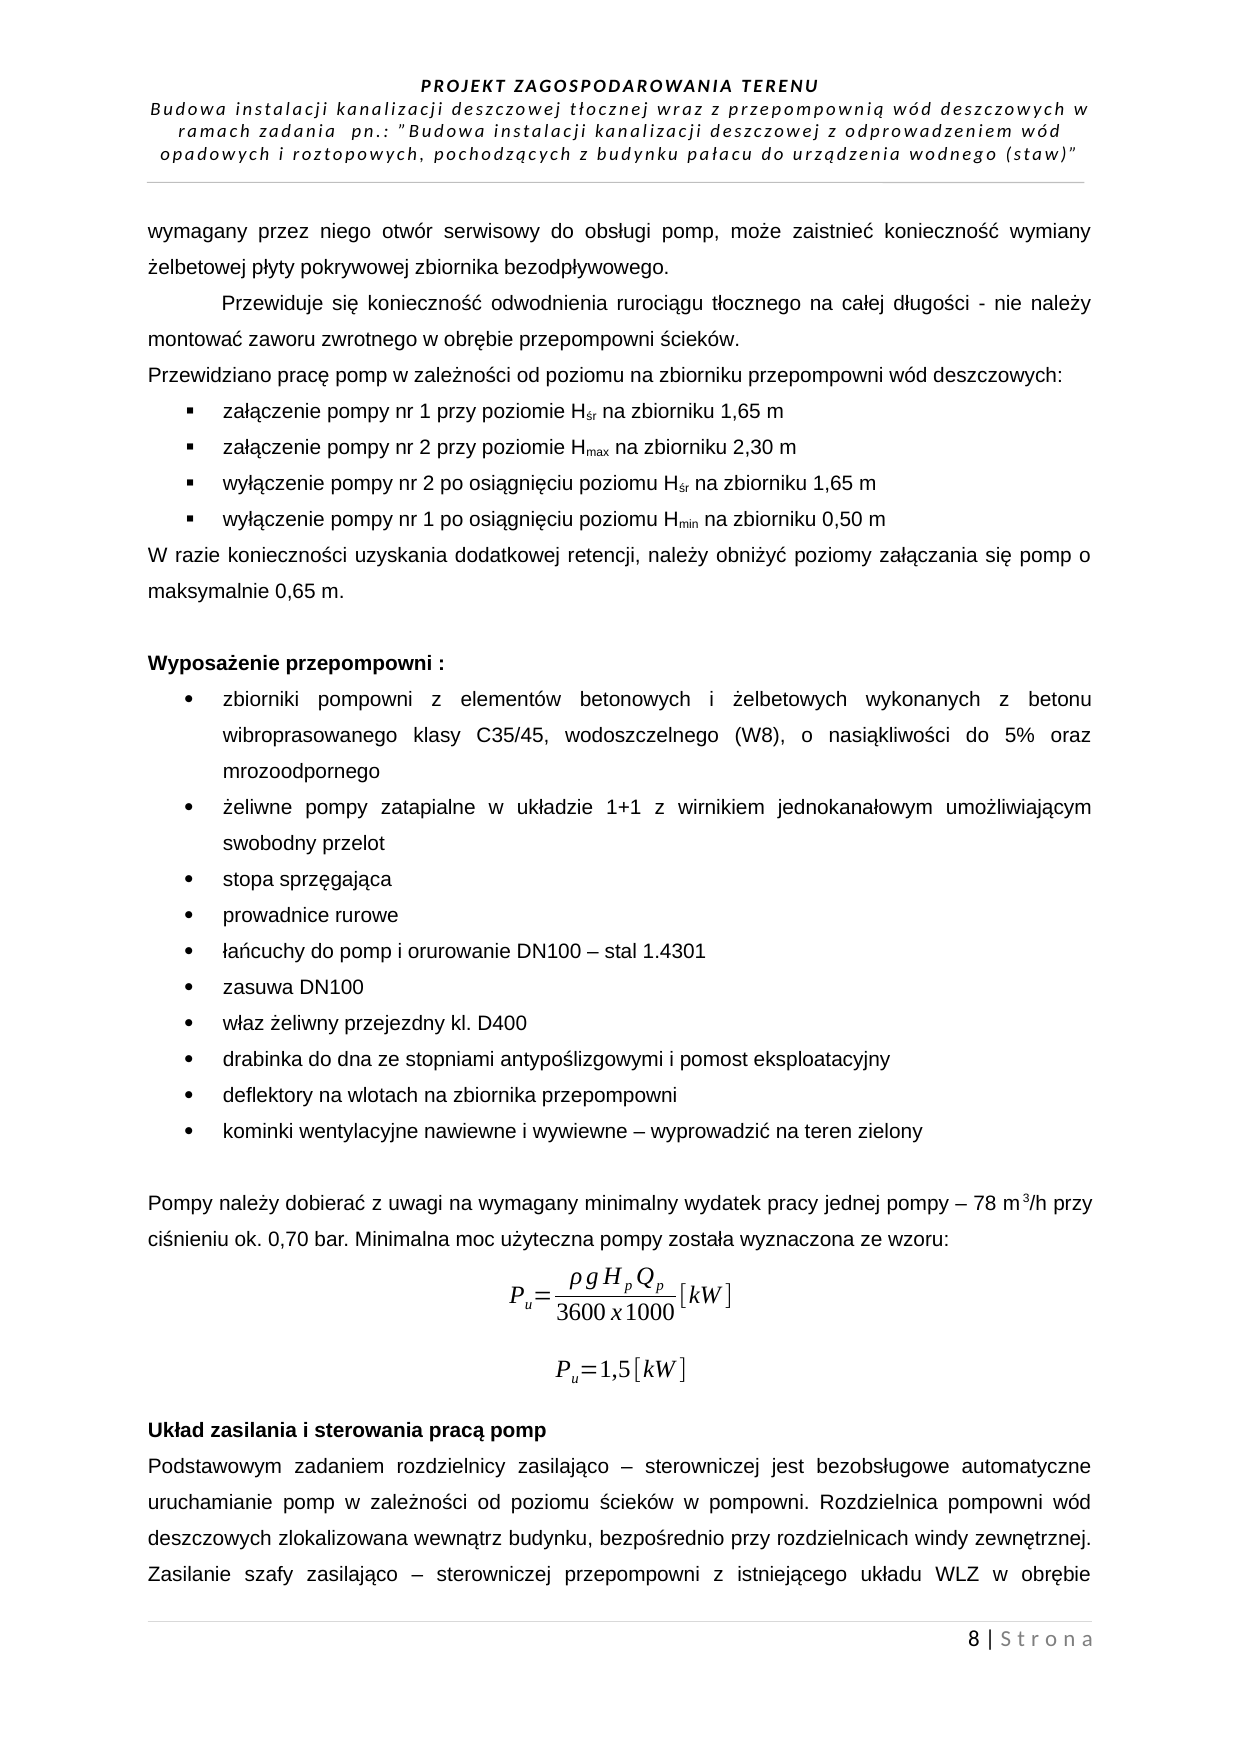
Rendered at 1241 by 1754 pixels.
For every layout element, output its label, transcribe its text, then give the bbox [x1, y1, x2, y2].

list wyłączenie pompy nr 2 po osiągnięciu poziomu Hśr na zbiorniku 1,65 m [185, 471, 1092, 495]
list właz żeliwny przejezdny kl. D400 [185, 1011, 1092, 1035]
list zbiorniki pompowni z elementów betonowych i żelbetowych wykonanych z betonu wibroprasowanego klasy C35/45, wodoszczelnego (W8), o nasiąkliwości do 5% oraz mrozoodpornego [185, 687, 1092, 782]
text Przewiduje się konieczność odwodnienia rurociągu tłocznego na całej długości - nie należy montować zaworu zwrotnego w obrębie przepompowni ścieków. [148, 291, 1092, 351]
list żeliwne pompy zatapialne w układzie 1+1 z wirnikiem jednokanałowym umożliwiającym swobodny przelot [185, 794, 1092, 854]
text Wyposażenie przepompowni : [148, 651, 1092, 674]
list łańcuchy do pomp i orurowanie DN100 – stal 1.4301 [185, 938, 1092, 963]
text W razie konieczności uzyskania dodatkowej retencji, należy obniżyć poziomy załączania się pomp o maksymalnie 0,65 m. [148, 543, 1092, 603]
list prowadnice rurowe [185, 902, 1092, 927]
list załączenie pompy nr 2 przy poziomie Hmax na zbiorniku 2,30 m [185, 435, 1092, 459]
list deflektory na wlotach na zbiornika przepompowni [185, 1083, 1092, 1107]
list załączenie pompy nr 1 przy poziomie Hśr na zbiorniku 1,65 m [185, 399, 1092, 423]
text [148, 1454, 1092, 1586]
text Układ zasilania i sterowania pracą pomp [148, 1418, 1092, 1442]
list stopa sprzęgająca [185, 866, 1092, 891]
list kominki wentylacyjne nawiewne i wywiewne – wyprowadzić na teren zielony [185, 1119, 1092, 1143]
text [148, 219, 1092, 279]
list zasuwa DN100 [185, 974, 1092, 999]
text Pompy należy dobierać z uwagi na wymagany minimalny wydatek pracy jednej pompy – 78 m3/h przy ciśnieniu ok. 0,70 bar. Minimalna moc użyteczna pompy została wyznaczona ze wzoru: [148, 1191, 1092, 1251]
list wyłączenie pompy nr 1 po osiągnięciu poziomu Hmin na zbiorniku 0,50 m [185, 507, 1092, 531]
list drabinka do dna ze stopniami antypoślizgowymi i pomost eksploatacyjny [185, 1047, 1092, 1071]
text Przewidziano pracę pomp w zależności od poziomu na zbiorniku przepompowni wód deszczowych: [148, 363, 1092, 387]
